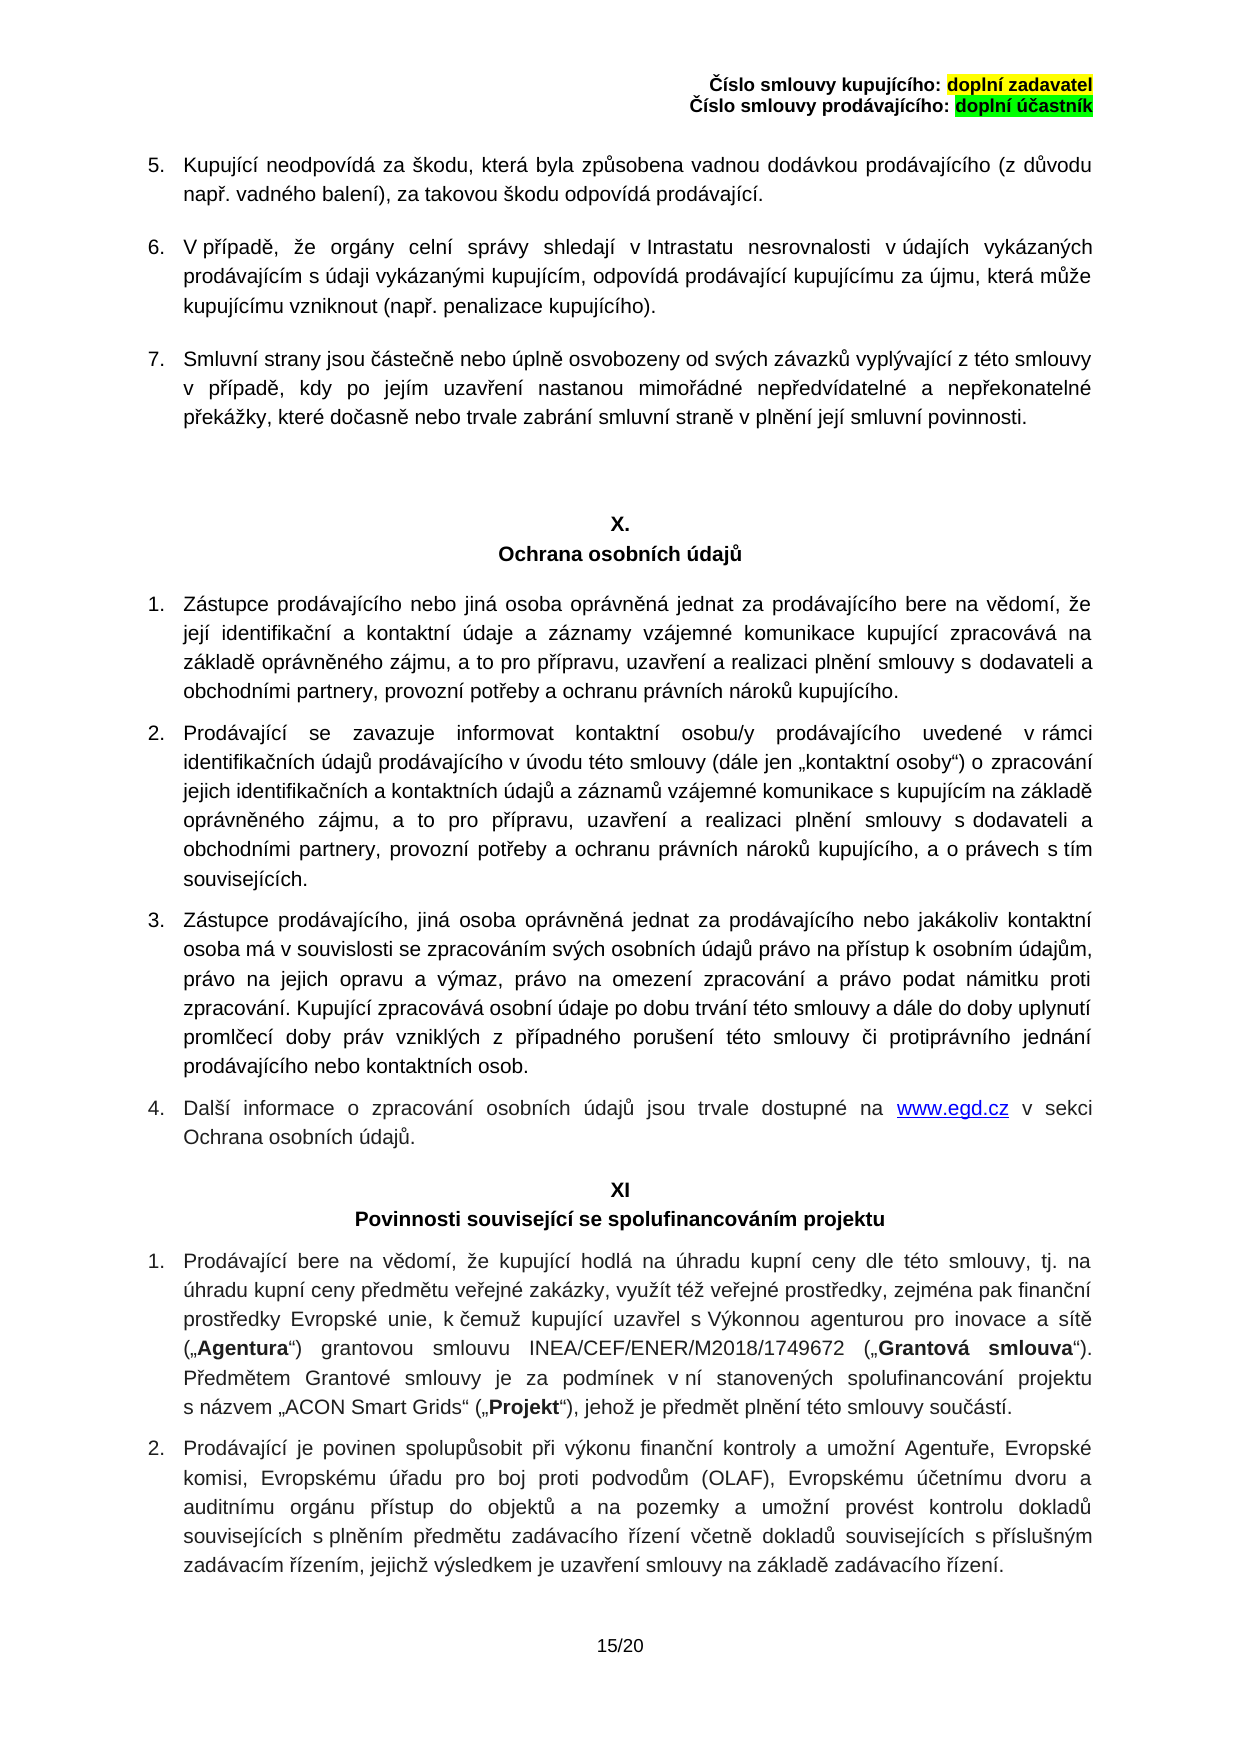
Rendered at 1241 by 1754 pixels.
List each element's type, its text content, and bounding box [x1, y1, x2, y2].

list Další informace o zpracování osobních údajů jsou trvale dostupné na www.egd.cz v sekci Ochrana osobních údajů. [148, 1090, 1093, 1149]
text Ochrana osobních údajů [148, 536, 1093, 565]
title Zástupce prodávajícího, jiná osoba oprávněná jednat za prodávajícího nebo jakákoliv kontaktní osoba má v souvislosti se zpracováním svých osobních údajů právo na přístup k osobním údajům, právo na jejich opravu a výmaz, právo na omezení zpracování a právo podat námitku proti zpracování. Kupující zpracovává osobní údaje po dobu trvání této smlouvy a dále do doby uplynutí promlčecí doby práv vzniklých z případného porušení této smlouvy či protiprávního jednání prodávajícího nebo kontaktních osob. [148, 903, 1093, 1078]
title Zástupce prodávajícího nebo jiná osoba oprávněná jednat za prodávajícího bere na vědomí, že její identifikační a kontaktní údaje a záznamy vzájemné komunikace kupující zpracovává na základě oprávněného zájmu, a to pro přípravu, uzavření a realizaci plnění smlouvy s dodavateli a obchodními partnery, provozní potřeby a ochranu právních nároků kupujícího. [148, 586, 1093, 703]
title Prodávající se zavazuje informovat kontaktní osobu/y prodávajícího uvedené v rámci identifikačních údajů prodávajícího v úvodu této smlouvy (dále jen „kontaktní osoby“) o zpracování jejich identifikačních a kontaktních údajů a záznamů vzájemné komunikace s kupujícím na základě oprávněného zájmu, a to pro přípravu, uzavření a realizaci plnění smlouvy s dodavateli a obchodními partnery, provozní potřeby a ochranu právních nároků kupujícího, a o právech s tím souvisejících. [148, 715, 1093, 890]
text Povinnosti související se spolufinancováním projektu [148, 1202, 1093, 1231]
list Prodávající bere na vědomí, že kupující hodlá na úhradu kupní ceny dle této smlouvy, tj. na úhradu kupní ceny předmětu veřejné zakázky, využít též veřejné prostředky, zejména pak finanční prostředky Evropské unie, k čemuž kupující uzavřel s Výkonnou agenturou pro inovace a sítě („Agentura“) grantovou smlouvu INEA/CEF/ENER/M2018/1749672 („Grantová smlouva“). Předmětem Grantové smlouvy je za podmínek v ní stanovených spolufinancování projektu s názvem „ACON Smart Grids“ („Projekt“), jehož je předmět plnění této smlouvy součástí. [148, 1243, 1093, 1418]
text X. [148, 507, 1093, 536]
text XI [148, 1173, 1093, 1202]
list Smluvní strany jsou částečně nebo úplně osvobozeny od svých závazků vyplývající z této smlouvy v případě, kdy po jejím uzavření nastanou mimořádné nepředvídatelné a nepřekonatelné překážky, které dočasně nebo trvale zabrání smluvní straně v plnění její smluvní povinnosti. [148, 341, 1093, 429]
list Prodávající je povinen spolupůsobit při výkonu finanční kontroly a umožní Agentuře, Evropské komisi, Evropskému úřadu pro boj proti podvodům (OLAF), Evropskému účetnímu dvoru a auditnímu orgánu přístup do objektů a na pozemky a umožní provést kontrolu dokladů souvisejících s plněním předmětu zadávacího řízení včetně dokladů souvisejících s příslušným zadávacím řízením, jejichž výsledkem je uzavření smlouvy na základě zadávacího řízení. [148, 1431, 1093, 1577]
list Kupující neodpovídá za škodu, která byla způsobena vadnou dodávkou prodávajícího (z důvodu např. vadného balení), za takovou škodu odpovídá prodávající. [148, 148, 1093, 206]
list V případě, že orgány celní správy shledají v Intrastatu nesrovnalosti v údajích vykázaných prodávajícím s údaji vykázanými kupujícím, odpovídá prodávající kupujícímu za újmu, která může kupujícímu vzniknout (např. penalizace kupujícího). [148, 230, 1093, 317]
